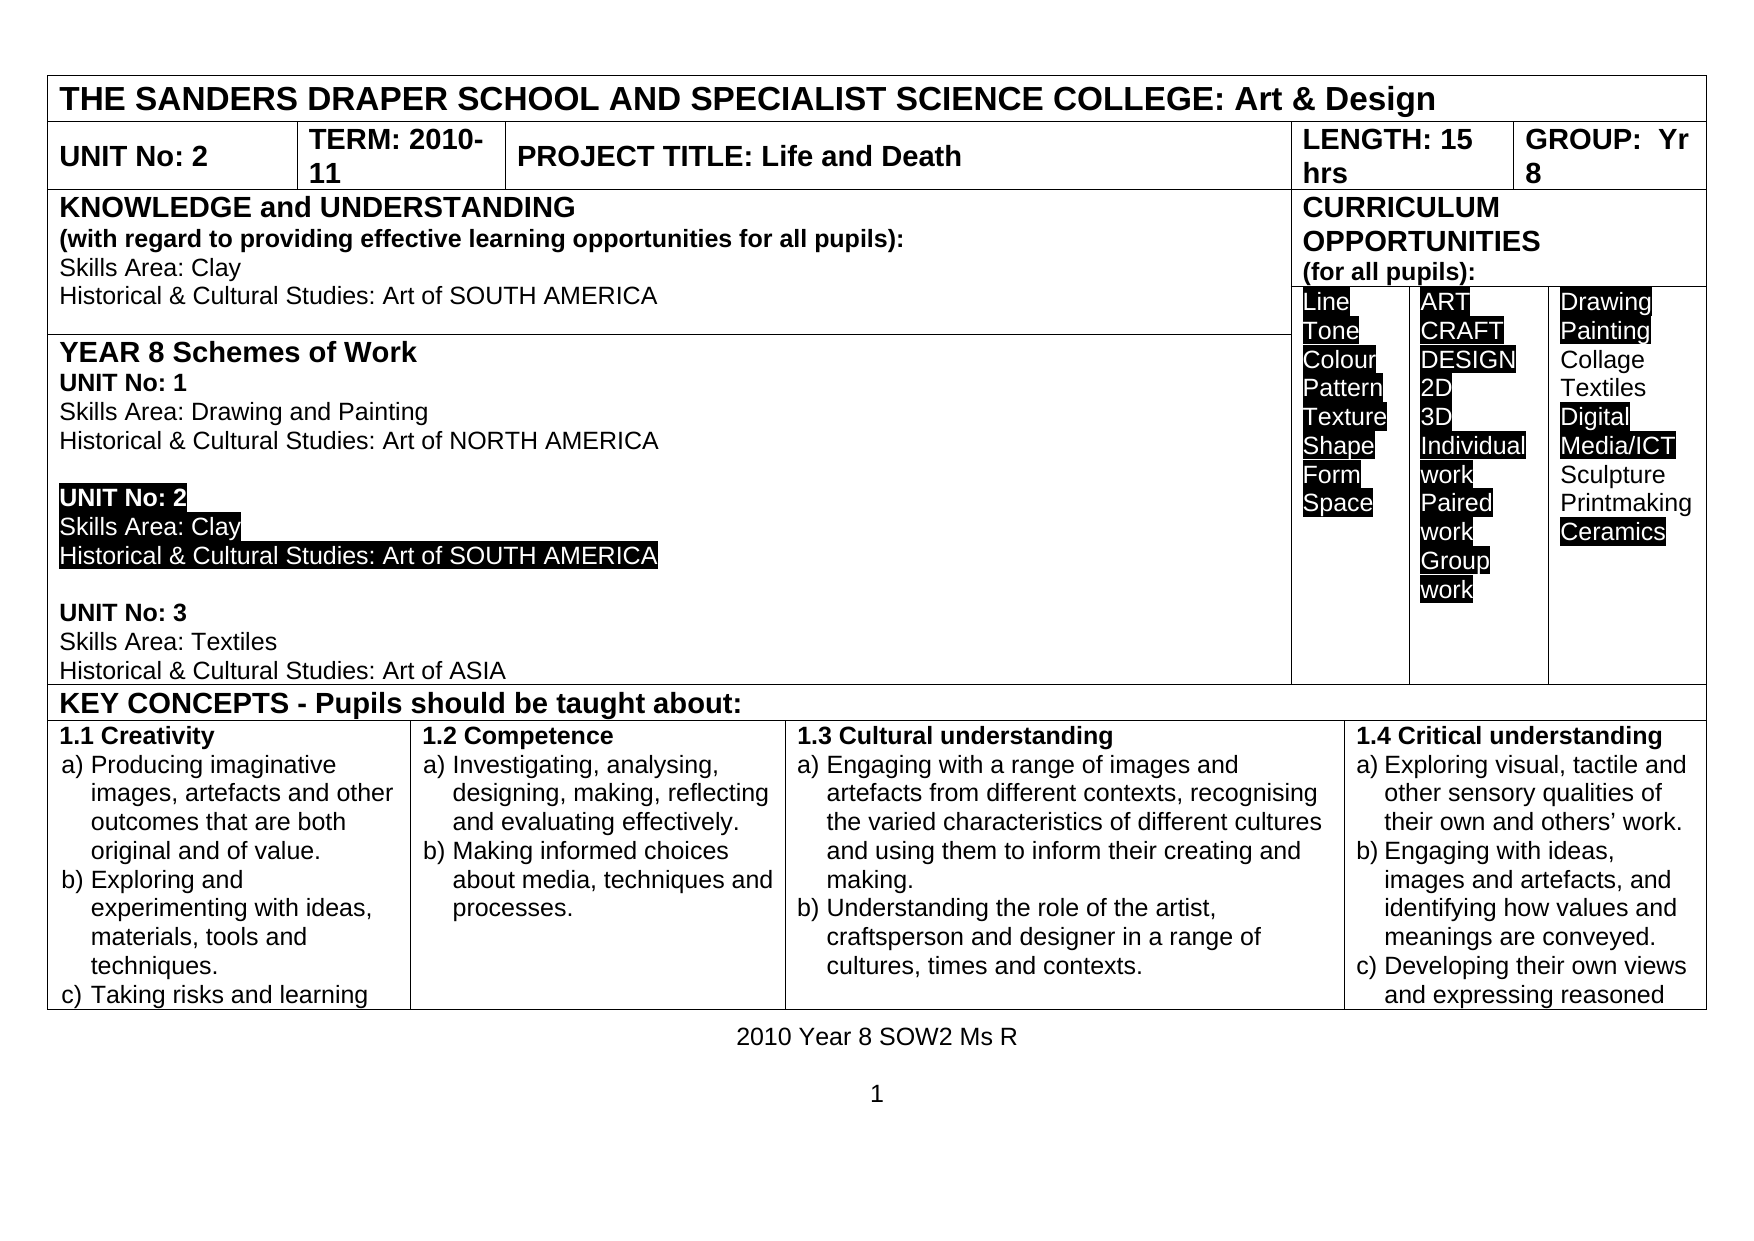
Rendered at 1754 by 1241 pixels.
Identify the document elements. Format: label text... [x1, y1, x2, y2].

table_cell LENGTH: 15 hrs [1292, 122, 1513, 189]
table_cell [48, 721, 410, 1008]
table_cell Drawing Painting Collage Textiles Digital Media/ICT Sculpture Printmaking Ceramics [1549, 287, 1706, 684]
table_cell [411, 721, 785, 1008]
table_header THE SANDERS DRAPER SCHOOL AND SPECIALIST SCIENCE COLLEGE: Art & Design [48, 76, 1706, 121]
table_cell UNIT No: 2 [48, 122, 297, 189]
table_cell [1345, 721, 1706, 1008]
table_cell ART CRAFT DESIGN 2D 3D Individual work Paired work Group work [1410, 287, 1548, 684]
table_cell TERM: 2010-11 [298, 122, 505, 189]
table_cell KNOWLEDGE and UNDERSTANDING (with regard to providing effective learning opportunities for all pupils): Skills Area: Clay Historical & Cultural Studies: Art of SOUTH AMERICA [48, 190, 1291, 333]
table_cell PROJECT TITLE: Life and Death [506, 122, 1291, 189]
table_cell CURRICULUM OPPORTUNITIES (for all pupils): [1292, 190, 1706, 286]
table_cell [786, 721, 1344, 1008]
table_cell GROUP: Yr 8 [1514, 122, 1706, 189]
table_cell Line Tone Colour Pattern Texture Shape Form Space [1292, 287, 1409, 684]
table_cell YEAR 8 Schemes of Work UNIT No: 1 Skills Area: Drawing and Painting Historical & Cultural Studies: Art of NORTH AMERICA UNIT No: 2 Skills Area: Clay Historical & Cultural Studies: Art of SOUTH AMERICA UNIT No: 3 Skills Area: Textiles Historical & Cultural Studies: Art of ASIA [48, 335, 1291, 684]
table_cell KEY CONCEPTS - Pupils should be taught about: [48, 685, 1706, 720]
